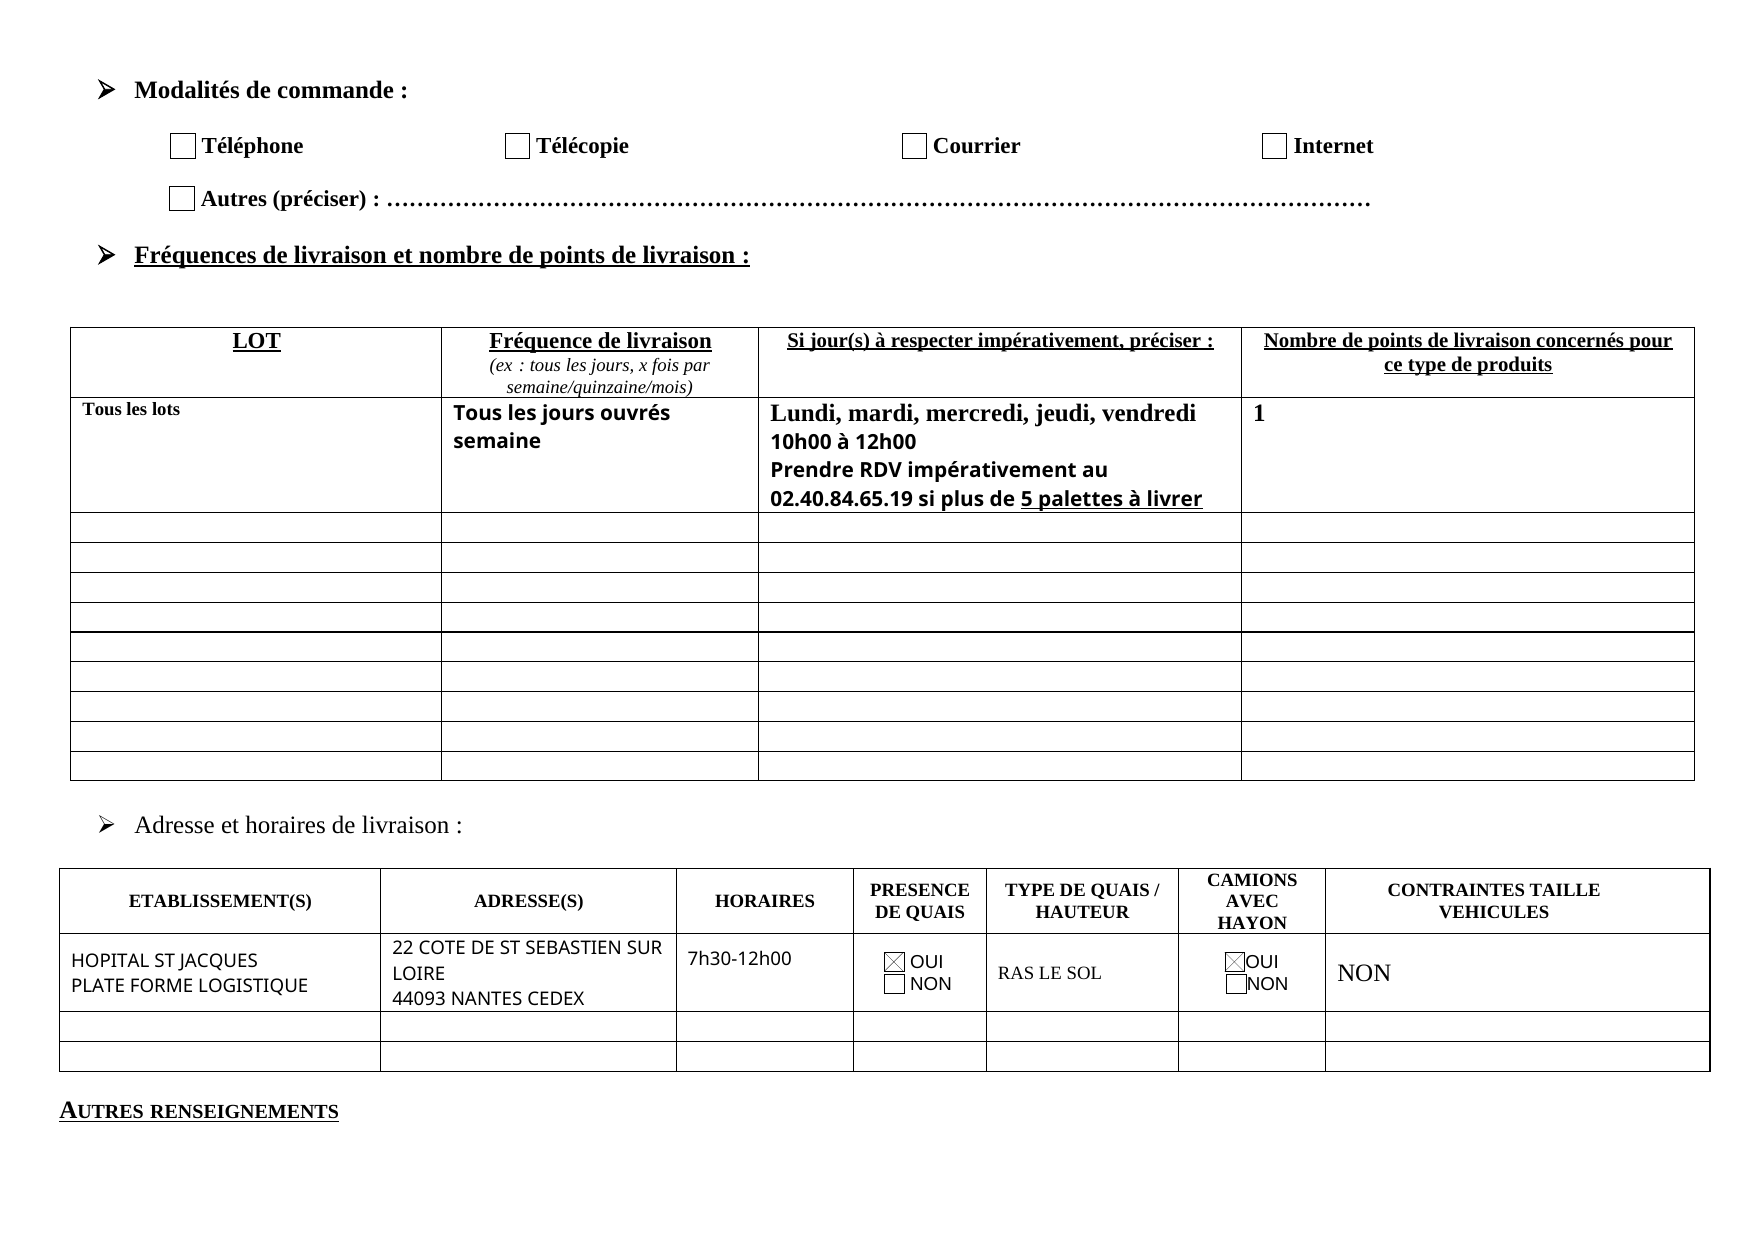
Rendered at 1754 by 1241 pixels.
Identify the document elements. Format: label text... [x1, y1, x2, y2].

table_cell [677, 1042, 853, 1071]
table_cell [1242, 573, 1694, 602]
table_cell [759, 543, 1241, 572]
table_header LOT [71, 328, 441, 397]
table_cell [759, 752, 1241, 780]
table_cell Lundi, mardi, mercredi, jeudi, vendredi 10h00 à 12h00 Prendre RDV impérativement au 02.40.84.65.19 si plus de 5 palettes à livrer [759, 398, 1241, 512]
table_header ADRESSE(S) [381, 869, 676, 933]
table_cell [442, 513, 758, 542]
table_cell [759, 603, 1241, 631]
table_cell [1242, 752, 1694, 780]
table_header CAMIONS AVEC HAYON [1179, 869, 1325, 933]
table_cell [759, 662, 1241, 691]
table_cell Tous les lots [71, 398, 441, 512]
table_cell [759, 722, 1241, 751]
table_cell [1242, 692, 1694, 721]
table_cell [71, 573, 441, 602]
table_cell [60, 1012, 380, 1041]
table_cell [71, 513, 441, 542]
table_cell [854, 1042, 986, 1071]
table_cell [442, 722, 758, 751]
table_header TYPE DE QUAIS / HAUTEUR [987, 869, 1178, 933]
table_cell Tous les jours ouvrés semaine [442, 398, 758, 512]
table_header ETABLISSEMENT(S) [60, 869, 380, 933]
table_cell [1242, 603, 1694, 631]
table_header CONTRAINTES TAILLE VEHICULES [1326, 869, 1709, 933]
table_cell [1242, 662, 1694, 691]
table_cell [442, 633, 758, 661]
table_cell [1326, 1012, 1709, 1041]
table_cell [442, 692, 758, 721]
table_cell [1242, 722, 1694, 751]
text Autres (préciser) : ………………………………………………………………………………………………………………… [134, 185, 1695, 212]
table_cell [71, 722, 441, 751]
table_cell [381, 1012, 676, 1041]
table_header HORAIRES [677, 869, 853, 933]
table_cell [442, 573, 758, 602]
list Adresse et horaires de livraison : [97, 810, 1695, 839]
table_header Nombre de points de livraison concernés pour ce type de produits [1242, 328, 1694, 397]
table_cell [677, 1012, 853, 1041]
table_header Si jour(s) à respecter impérativement, préciser : [759, 328, 1241, 397]
table_cell NON [1326, 934, 1709, 1011]
table_cell [442, 543, 758, 572]
table_cell 22 COTE DE ST SEBASTIEN SUR LOIRE 44093 NANTES CEDEX [381, 934, 676, 1011]
table_cell [759, 633, 1241, 661]
table_cell [1326, 1042, 1709, 1071]
table_cell [1179, 1042, 1325, 1071]
table_cell [1179, 1012, 1325, 1041]
table_cell OUI NON [854, 934, 986, 1011]
table_cell OUI NON [1179, 934, 1325, 1011]
table_cell [987, 1042, 1178, 1071]
table_cell 1 [1242, 398, 1694, 512]
table_cell [71, 603, 441, 631]
table_cell [442, 752, 758, 780]
table_cell [60, 1042, 380, 1071]
table_cell [1242, 633, 1694, 661]
table_header Fréquence de livraison (ex : tous les jours, x fois par semaine/quinzaine/mois) [442, 328, 758, 397]
table_cell [71, 662, 441, 691]
table_cell [1242, 543, 1694, 572]
table_cell [381, 1042, 676, 1071]
table_cell 7h30-12h00 [677, 934, 853, 1011]
table_cell [987, 1012, 1178, 1041]
table_cell [71, 692, 441, 721]
table_cell RAS LE SOL [987, 934, 1178, 1011]
table_cell [442, 662, 758, 691]
text Téléphone Télécopie Courrier Internet [59, 132, 1695, 159]
table_cell [71, 633, 441, 661]
table_cell [759, 573, 1241, 602]
table_cell HOPITAL ST JACQUES PLATE FORME LOGISTIQUE [60, 934, 380, 1011]
table_cell [854, 1012, 986, 1041]
table_cell [442, 603, 758, 631]
table_cell [759, 692, 1241, 721]
table_header PRESENCE DE QUAIS [854, 869, 986, 933]
text Autres renseignements [59, 1096, 1695, 1124]
list Fréquences de livraison et nombre de points de livraison : [97, 240, 1695, 269]
table_cell [1242, 513, 1694, 542]
list Modalités de commande : [97, 75, 1695, 104]
table_cell [759, 513, 1241, 542]
table_cell [71, 543, 441, 572]
table_cell [71, 752, 441, 780]
